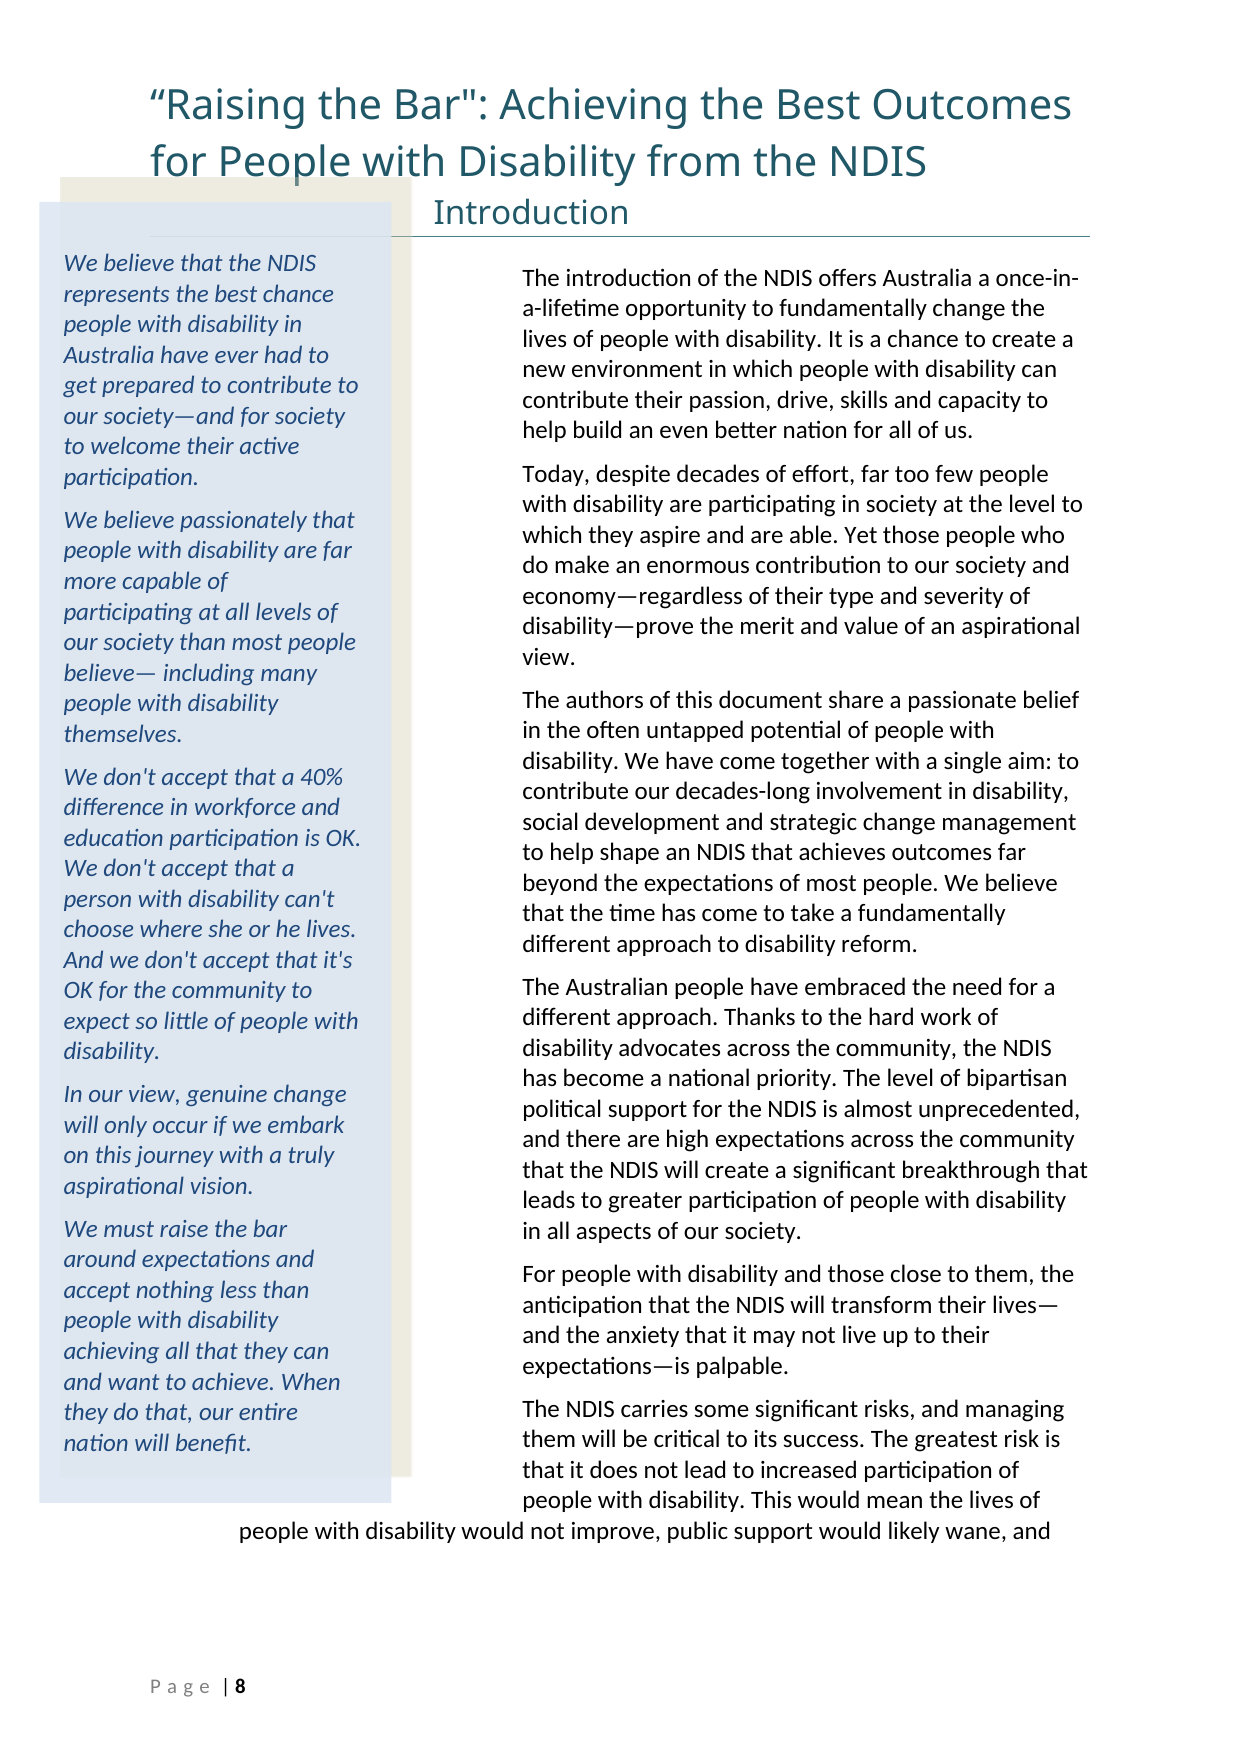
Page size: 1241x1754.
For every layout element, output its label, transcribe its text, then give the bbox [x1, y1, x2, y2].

subtitle Introduction [413, 188, 1090, 236]
text The Australian people have embraced the need for a different approach. Thanks to the hard work of disability advocates across the community, the NDIS has become a national priority. The level of bipartisan political support for the NDIS is almost unprecedented, and there are high expectations across the community that the NDIS will create a significant breakthrough that leads to greater participation of people with disability in all aspects of our society. [413, 971, 1090, 1246]
text The introduction of the NDIS offers Australia a once-in-a-lifetime opportunity to fundamentally change the lives of people with disability. It is a chance to create a new environment in which people with disability can contribute their passion, drive, skills and capacity to help build an even better nation for all of us. [413, 262, 1090, 445]
text For people with disability and those close to them, the anticipation that the NDIS will transform their lives—and the anxiety that it may not live up to their expectations—is palpable. [413, 1258, 1090, 1380]
text The authors of this document share a passionate belief in the often untapped potential of people with disability. We have come together with a single aim: to contribute our decades-long involvement in disability, social development and strategic change management to help shape an NDIS that achieves outcomes far beyond the expectations of most people. We believe that the time has come to take a fundamentally different approach to disability reform. [413, 684, 1090, 958]
text Today, despite decades of effort, far too few people with disability are participating in society at the level to which they aspire and are able. Yet those people who do make an enormous contribution to our society and economy—regardless of their type and severity of disability—prove the merit and value of an aspirational view. [413, 458, 1090, 671]
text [239, 1393, 1090, 1545]
